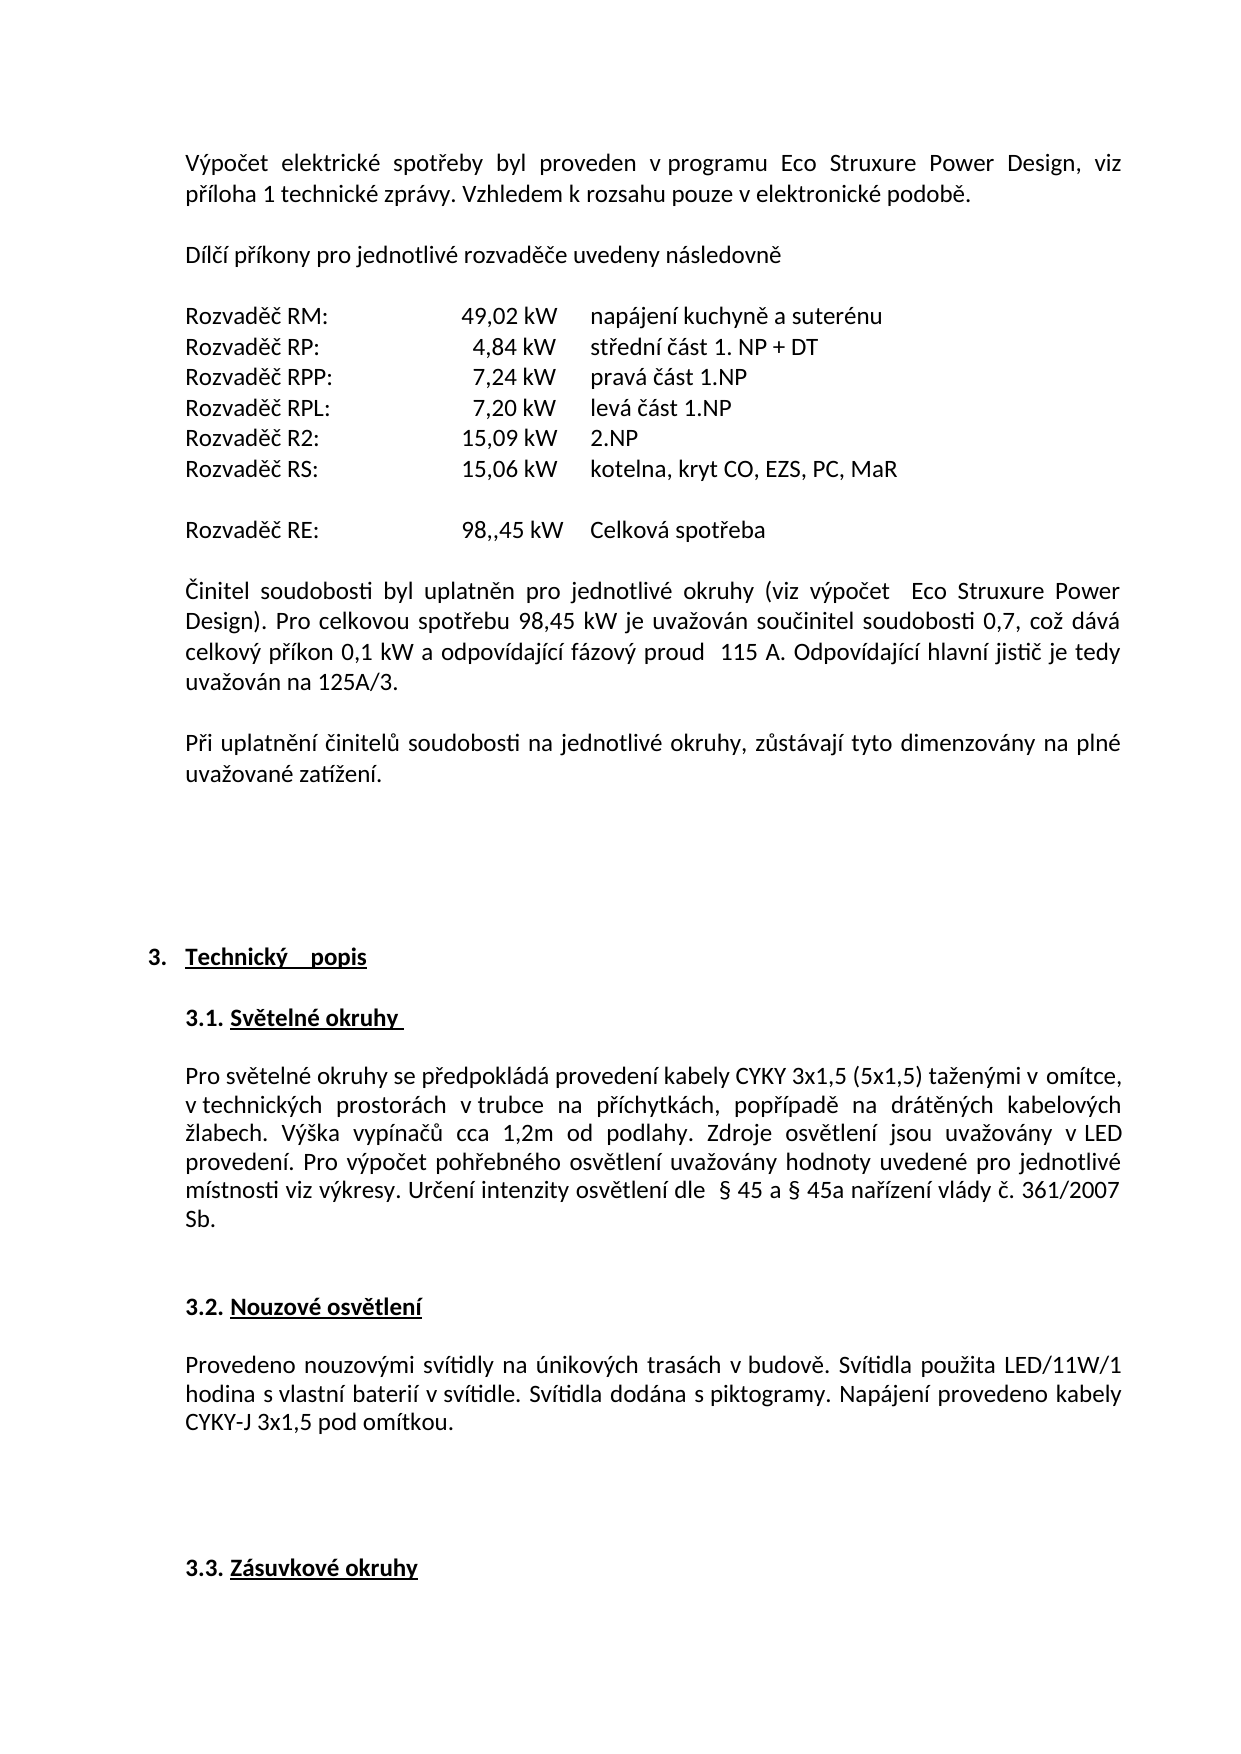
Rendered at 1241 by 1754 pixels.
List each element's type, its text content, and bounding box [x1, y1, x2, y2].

list Rozvaděč RM: 49,02 kW napájení kuchyně a suterénu [185, 300, 1122, 331]
list Nouzové osvětlení [185, 1291, 1122, 1322]
list Rozvaděč RPL: 7,20 kW levá část 1.NP [185, 392, 1122, 422]
list Rozvaděč R2: 15,09 kW 2.NP [185, 422, 1122, 453]
list Zásuvkové okruhy [185, 1552, 1122, 1583]
list Světelné okruhy [185, 1002, 1122, 1033]
list Dílčí příkony pro jednotlivé rozvaděče uvedeny následovně [185, 239, 1122, 270]
list Rozvaděč RP: 4,84 kW střední část 1. NP + DT [185, 331, 1122, 361]
list Provedeno nouzovými svítidly na únikových trasách v budově. Svítidla použita LED/11W/1 hodina s vlastní baterií v svítidle. Svítidla dodána s piktogramy. Napájení provedeno kabely CYKY-J 3x1,5 pod omítkou. [185, 1351, 1122, 1436]
list Rozvaděč RE: 98,,45 kW Celková spotřeba [185, 514, 1122, 544]
list Rozvaděč RPP: 7,24 kW pravá část 1.NP [185, 361, 1122, 392]
list Technický popis [148, 941, 1122, 972]
list Rozvaděč RS: 15,06 kW kotelna, kryt CO, EZS, PC, MaR [185, 453, 1122, 483]
list Výpočet elektrické spotřeby byl proveden v programu Eco Struxure Power Design, viz příloha 1 technické zprávy. Vzhledem k rozsahu pouze v elektronické podobě. [185, 148, 1122, 209]
list Pro světelné okruhy se předpokládá provedení kabely CYKY 3x1,5 (5x1,5) taženými v omítce, v technických prostorách v trubce na příchytkách, popřípadě na drátěných kabelových žlabech. Výška vypínačů cca 1,2m od podlahy. Zdroje osvětlení jsou uvažovány v LED provedení. Pro výpočet pohřebného osvětlení uvažovány hodnoty uvedené pro jednotlivé místnosti viz výkresy. Určení intenzity osvětlení dle § 45 a § 45a nařízení vlády č. 361/2007 Sb. [185, 1062, 1122, 1233]
list Činitel soudobosti byl uplatněn pro jednotlivé okruhy (viz výpočet Eco Struxure Power Design). Pro celkovou spotřebu 98,45 kW je uvažován součinitel soudobosti 0,7, což dává celkový příkon 0,1 kW a odpovídající fázový proud 115 A. Odpovídající hlavní jistič je tedy uvažován na 125A/3. [185, 575, 1122, 697]
list Při uplatnění činitelů soudobosti na jednotlivé okruhy, zůstávají tyto dimenzovány na plné uvažované zatížení. [185, 727, 1122, 788]
